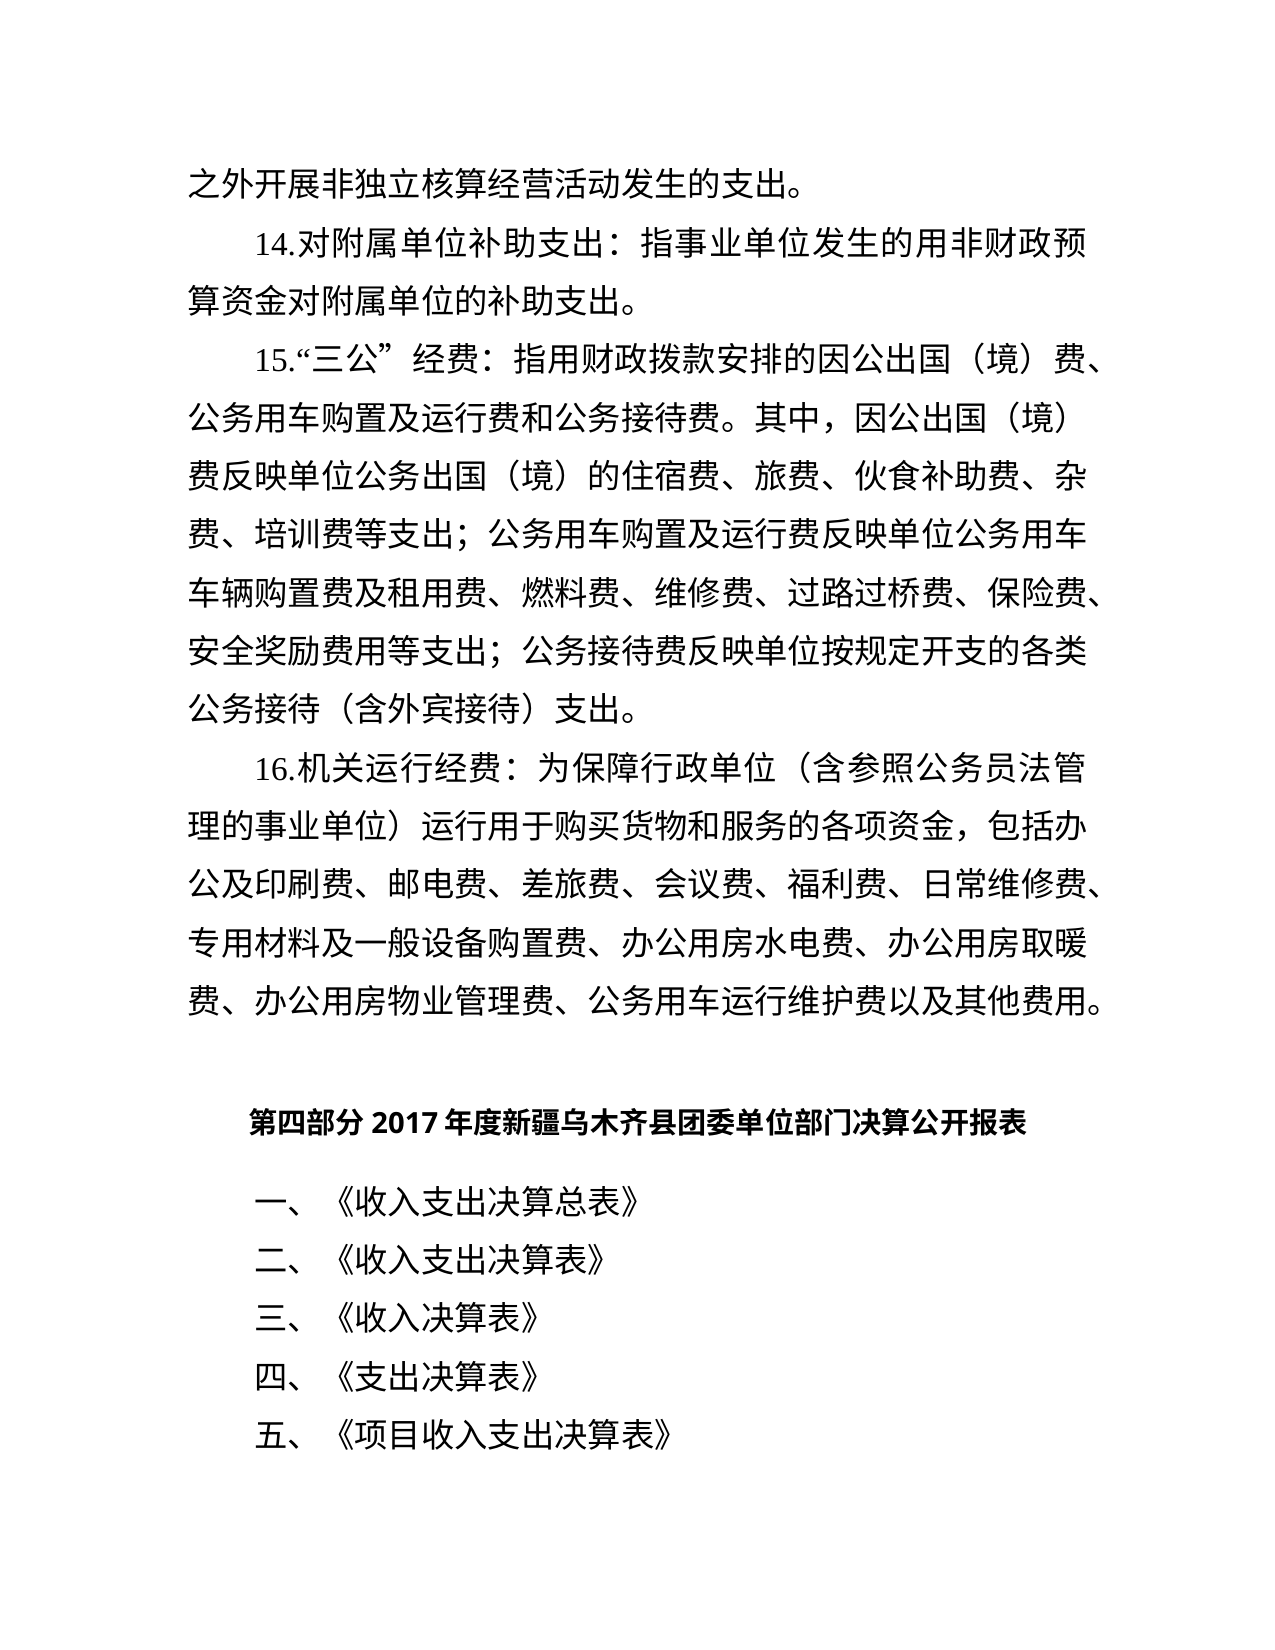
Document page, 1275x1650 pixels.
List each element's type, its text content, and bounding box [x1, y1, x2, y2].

text 五、《项目收入支出决算表》 [187, 1401, 1087, 1459]
text 14.对附属单位补助支出：指事业单位发生的用非财政预算资金对附属单位的补助支出。 [187, 208, 1087, 325]
text 16.机关运行经费：为保障行政单位（含参照公务员法管理的事业单位）运行用于购买货物和服务的各项资金，包括办公及印刷费、邮电费、差旅费、会议费、福利费、日常维修费、专用材料及一般设备购置费、办公用房水电费、办公用房取暖费、办公用房物业管理费、公务用车运行维护费以及其他费用。 [187, 733, 1087, 1025]
text 二、《收入支出决算表》 [187, 1226, 1087, 1284]
text 15.“三公”经费：指用财政拨款安排的因公出国（境）费、公务用车购置及运行费和公务接待费。其中，因公出国（境）费反映单位公务出国（境）的住宿费、旅费、伙食补助费、杂费、培训费等支出；公务用车购置及运行费反映单位公务用车车辆购置费及租用费、燃料费、维修费、过路过桥费、保险费、安全奖励费用等支出；公务接待费反映单位按规定开支的各类公务接待（含外宾接待）支出。 [187, 325, 1087, 733]
text 四、《支出决算表》 [187, 1342, 1087, 1401]
text 三、《收入决算表》 [187, 1284, 1087, 1342]
text 一、《收入支出决算总表》 [187, 1167, 1087, 1226]
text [187, 150, 1087, 208]
text 第四部分 2017年度新疆乌木齐县团委单位部门决算公开报表 [187, 1100, 1087, 1142]
